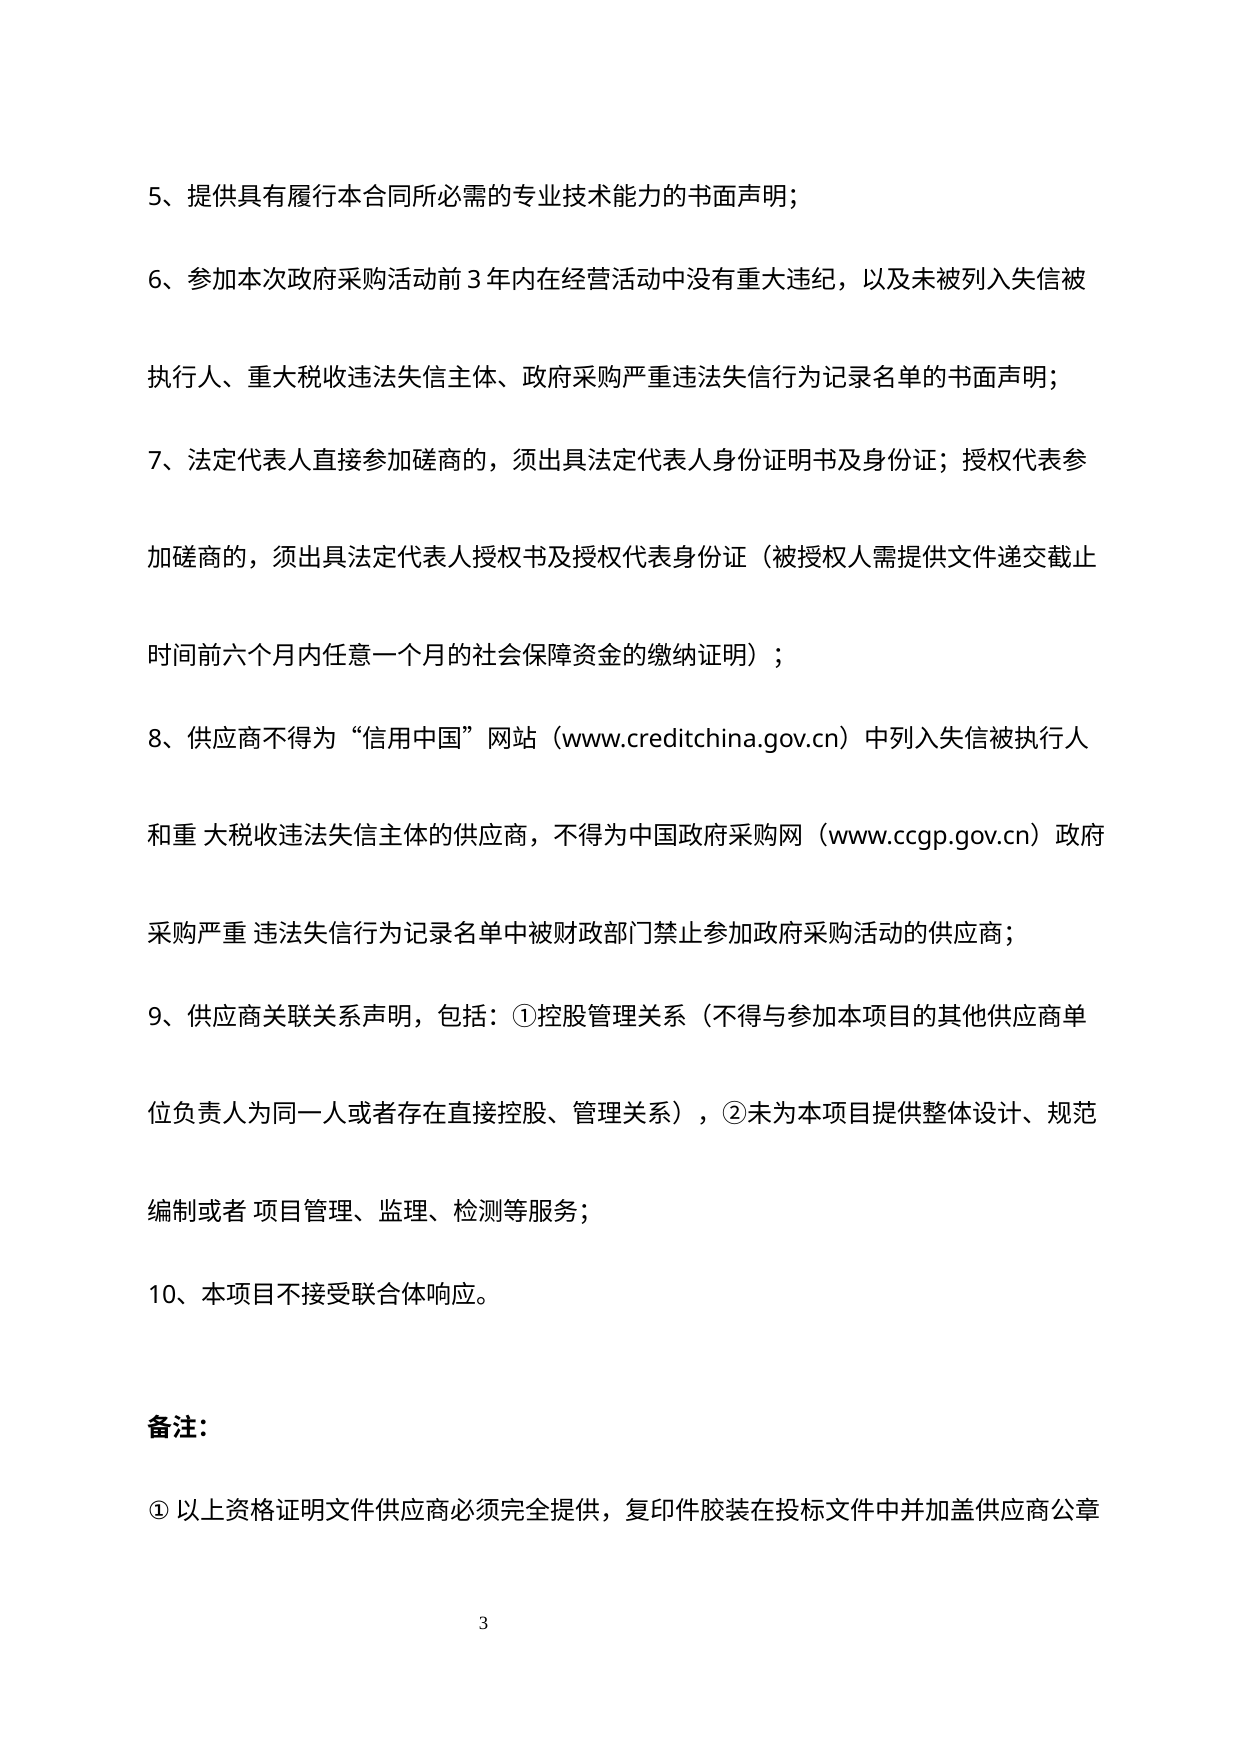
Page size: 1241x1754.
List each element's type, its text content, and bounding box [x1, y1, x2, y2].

text 10、本项目不接受联合体响应。 [148, 1260, 1110, 1325]
text 备注： [148, 1393, 1110, 1458]
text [148, 1476, 1110, 1541]
text 7、法定代表人直接参加磋商的，须出具法定代表人身份证明书及身份证；授权代表参加磋商的，须出具法定代表人授权书及授权代表身份证（被授权人需提供文件递交截止时间前六个月内任意一个月的社会保障资金的缴纳证明）； [148, 426, 1110, 686]
text 5、提供具有履行本合同所必需的专业技术能力的书面声明； [148, 162, 1110, 227]
text 6、参加本次政府采购活动前3年内在经营活动中没有重大违纪，以及未被列入失信被执行人、重大税收违法失信主体、政府采购严重违法失信行为记录名单的书面声明； [148, 245, 1110, 408]
text 8、供应商不得为“信用中国”网站（www.creditchina.gov.cn）中列入失信被执行人和重 大税收违法失信主体的供应商，不得为中国政府采购网（www.ccgp.gov.cn）政府采购严重 违法失信行为记录名单中被财政部门禁止参加政府采购活动的供应商； [148, 704, 1110, 964]
text 9、供应商关联关系声明，包括：①控股管理关系（不得与参加本项目的其他供应商单位负责人为同一人或者存在直接控股、管理关系），②未为本项目提供整体设计、规范编制或者 项目管理、监理、检测等服务； [148, 982, 1110, 1242]
